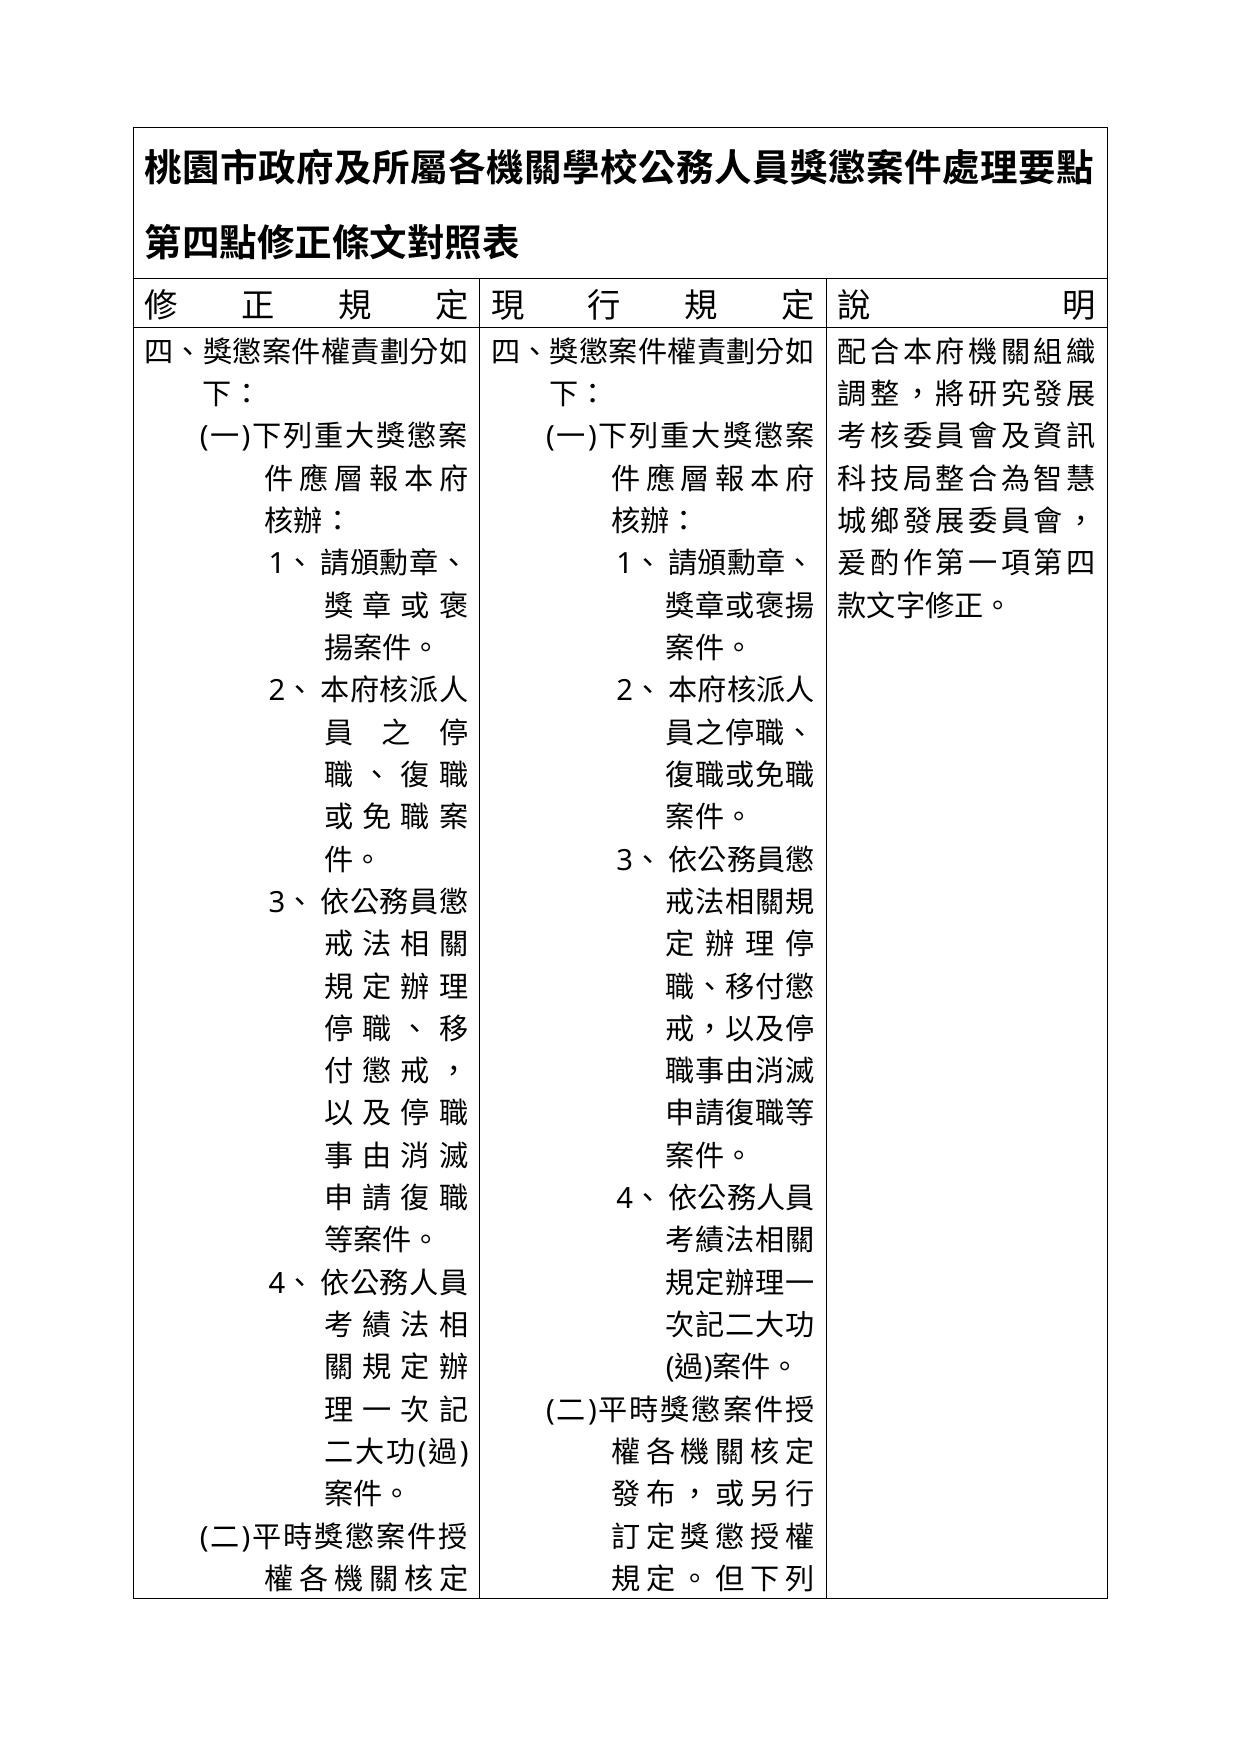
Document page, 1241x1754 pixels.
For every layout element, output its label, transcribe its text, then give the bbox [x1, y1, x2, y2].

table_header 桃園市政府及所屬各機關學校公務人員獎懲案件處理要點第四點修正條文對照表 [134, 128, 1107, 278]
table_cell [134, 328, 479, 1598]
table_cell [480, 328, 826, 1598]
table_cell 說明 [827, 279, 1107, 327]
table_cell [827, 328, 1107, 1598]
table_cell 現行規定 [480, 279, 826, 327]
table_cell 修正規定 [134, 279, 479, 327]
